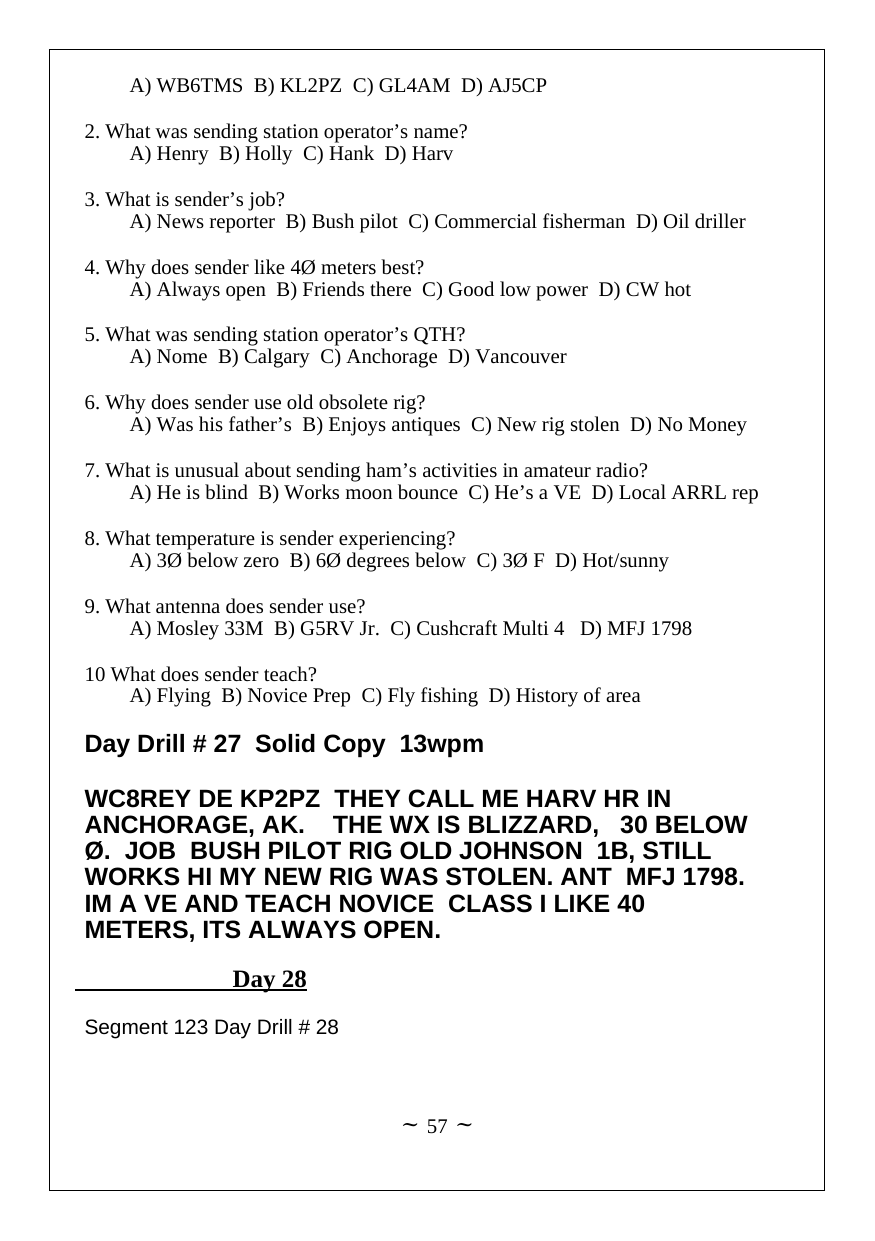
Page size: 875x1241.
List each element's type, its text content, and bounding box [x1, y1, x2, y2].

text 9. What antenna does sender use? [84, 596, 801, 617]
text A) He is blind B) Works moon bounce C) He’s a VE D) Local ARRL rep [84, 482, 801, 504]
text A) WB6TMS B) KL2PZ C) GL4AM D) AJ5CP [84, 75, 801, 97]
text A) News reporter B) Bush pilot C) Commercial fisherman D) Oil driller [84, 211, 801, 232]
subtitle Day 28 [75, 964, 762, 993]
text 5. What was sending station operator’s QTH? [84, 324, 801, 346]
text 8. What temperature is sender experiencing? [84, 528, 801, 550]
text 6. Why does sender use old obsolete rig? [84, 392, 801, 414]
text A) 3Ø below zero B) 6Ø degrees below C) 3Ø F D) Hot/sunny [84, 550, 801, 572]
text 7. What is unusual about sending ham’s activities in amateur radio? [84, 460, 801, 482]
text Day Drill # 27 Solid Copy 13wpm [84, 731, 762, 757]
text 2. What was sending station operator’s name? [84, 121, 801, 143]
text 4. Why does sender like 4Ø meters best? [84, 257, 801, 278]
text A) Nome B) Calgary C) Anchorage D) Vancouver [84, 346, 801, 368]
text A) Mosley 33M B) G5RV Jr. C) Cushcraft Multi 4 D) MFJ 1798 [84, 617, 801, 639]
text 3. What is sender’s job? [84, 189, 801, 211]
text A) Was his father’s B) Enjoys antiques C) New rig stolen D) No Money [84, 414, 801, 436]
text A) Flying B) Novice Prep C) Fly fishing D) History of area [84, 685, 801, 707]
text Segment 123 Day Drill # 28 [84, 1017, 801, 1039]
text WC8REY DE KP2PZ THEY CALL ME HARV HR IN ANCHORAGE, AK. THE WX IS BLIZZARD, 30 BELOW Ø. JOB BUSH PILOT RIG OLD JOHNSON 1B, STILL WORKS HI MY NEW RIG WAS STOLEN. ANT MFJ 1798. IM A VE AND TEACH NOVICE CLASS I LIKE 40 METERS, ITS ALWAYS OPEN. [84, 786, 762, 943]
text 10 What does sender teach? [84, 663, 801, 685]
text A) Always open B) Friends there C) Good low power D) CW hot [84, 278, 801, 300]
text A) Henry B) Holly C) Hank D) Harv [84, 143, 801, 165]
